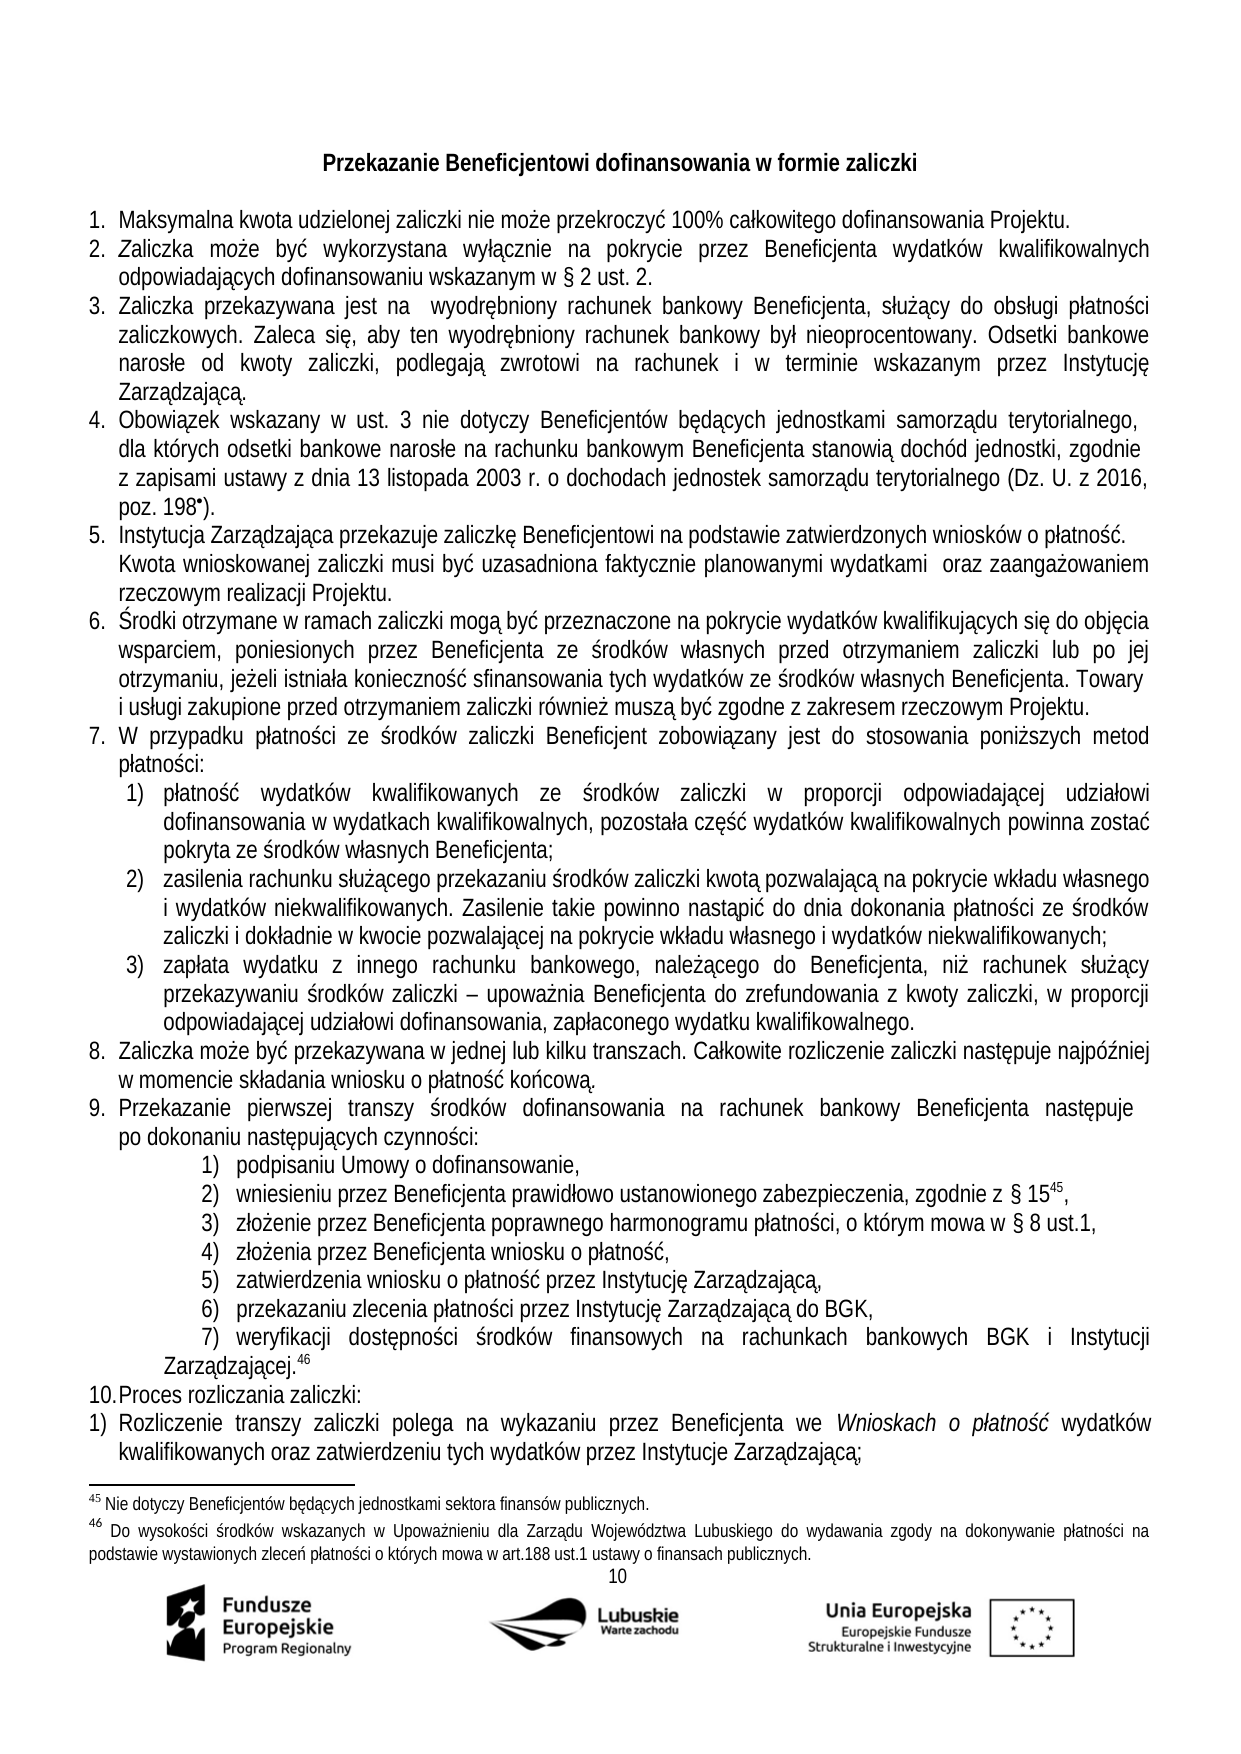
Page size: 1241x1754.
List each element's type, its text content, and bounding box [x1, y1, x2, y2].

list Zaliczka przekazywana jest na wyodrębniony rachunek bankowy Beneficjenta, służący do obsługi płatności zaliczkowych. Zaleca się, aby ten wyodrębniony rachunek bankowy był nieoprocentowany. Odsetki bankowe narosłe od kwoty zaliczki, podlegają zwrotowi na rachunek i w terminie wskazanym przez Instytucję Zarządzającą. [89, 291, 1152, 406]
list Proces rozliczania zaliczki: [89, 1380, 1152, 1408]
list zasilenia rachunku służącego przekazaniu środków zaliczki kwotą pozwalającą na pokrycie wkładu własnego i wydatków niekwalifikowanych. Zasilenie takie powinno nastąpić do dnia dokonania płatności ze środków zaliczki i dokładnie w kwocie pozwalającej na pokrycie wkładu własnego i wydatków niekwalifikowanych; [126, 864, 1152, 950]
list Zaliczka może być wykorzystana wyłącznie na pokrycie przez Beneficjenta wydatków kwalifikowalnych odpowiadających dofinansowaniu wskazanym w § 2 ust. 2. [89, 234, 1152, 291]
list Przekazanie pierwszej transzy środków dofinansowania na rachunek bankowy Beneficjenta następuje po dokonaniu następujących czynności: [89, 1093, 1152, 1151]
list Maksymalna kwota udzielonej zaliczki nie może przekroczyć 100% całkowitego dofinansowania Projektu. [89, 205, 1152, 234]
list przekazaniu zlecenia płatności przez Instytucję Zarządzającą do BGK, [164, 1294, 1152, 1322]
list złożenia przez Beneficjenta wniosku o płatność, [164, 1236, 1152, 1265]
list Instytucja Zarządzająca przekazuje zaliczkę Beneficjentowi na podstawie zatwierdzonych wniosków o płatność. [89, 520, 1152, 549]
text Przekazanie Beneficjentowi dofinansowania w formie zaliczki [89, 148, 1152, 176]
list Zaliczka może być przekazywana w jednej lub kilku transzach. Całkowite rozliczenie zaliczki następuje najpóźniej w momencie składania wniosku o płatność końcową. [89, 1036, 1152, 1093]
list Rozliczenie transzy zaliczki polega na wykazaniu przez Beneficjenta we Wnioskach o płatność wydatków kwalifikowanych oraz zatwierdzeniu tych wydatków przez Instytucje Zarządzającą; [89, 1408, 1152, 1466]
list wniesieniu przez Beneficjenta prawidłowo ustanowionego zabezpieczenia, zgodnie z § 15, [164, 1179, 1152, 1208]
list zapłata wydatku z innego rachunku bankowego, należącego do Beneficjenta, niż rachunek służący przekazywaniu środków zaliczki – upoważnia Beneficjenta do zrefundowania z kwoty zaliczki, w proporcji odpowiadającej udziałowi dofinansowania, zapłaconego wydatku kwalifikowalnego. [126, 950, 1152, 1036]
list Środki otrzymane w ramach zaliczki mogą być przeznaczone na pokrycie wydatków kwalifikujących się do objęcia wsparciem, poniesionych przez Beneficjenta ze środków własnych przed otrzymaniem zaliczki lub po jej otrzymaniu, jeżeli istniała konieczność sfinansowania tych wydatków ze środków własnych Beneficjenta. Towary i usługi zakupione przed otrzymaniem zaliczki również muszą być zgodne z zakresem rzeczowym Projektu. [89, 606, 1152, 721]
list płatność wydatków kwalifikowanych ze środków zaliczki w proporcji odpowiadającej udziałowi dofinansowania w wydatkach kwalifikowalnych, pozostała część wydatków kwalifikowalnych powinna zostać pokryta ze środków własnych Beneficjenta; [126, 778, 1152, 864]
list Obowiązek wskazany w ust. 3 nie dotyczy Beneficjentów będących jednostkami samorządu terytorialnego, dla których odsetki bankowe narosłe na rachunku bankowym Beneficjenta stanowią dochód jednostki, zgodnie z zapisami ustawy z dnia 13 listopada 2003 r. o dochodach jednostek samorządu terytorialnego (Dz. U. z 2016, poz. 198). [89, 406, 1152, 520]
list złożenie przez Beneficjenta poprawnego harmonogramu płatności, o którym mowa w § 8 ust.1, [164, 1208, 1152, 1236]
list zatwierdzenia wniosku o płatność przez Instytucję Zarządzającą, [164, 1265, 1152, 1294]
picture [147, 1564, 1093, 1681]
list podpisaniu Umowy o dofinansowanie, [164, 1151, 1152, 1179]
text Kwota wnioskowanej zaliczki musi być uzasadniona faktycznie planowanymi wydatkami oraz zaangażowaniem rzeczowym realizacji Projektu. [118, 549, 1152, 606]
list weryfikacji dostępności środków finansowych na rachunkach bankowych BGK i Instytucji Zarządzającej. [164, 1322, 1152, 1380]
list W przypadku płatności ze środków zaliczki Beneficjent zobowiązany jest do stosowania poniższych metod płatności: [89, 721, 1152, 778]
